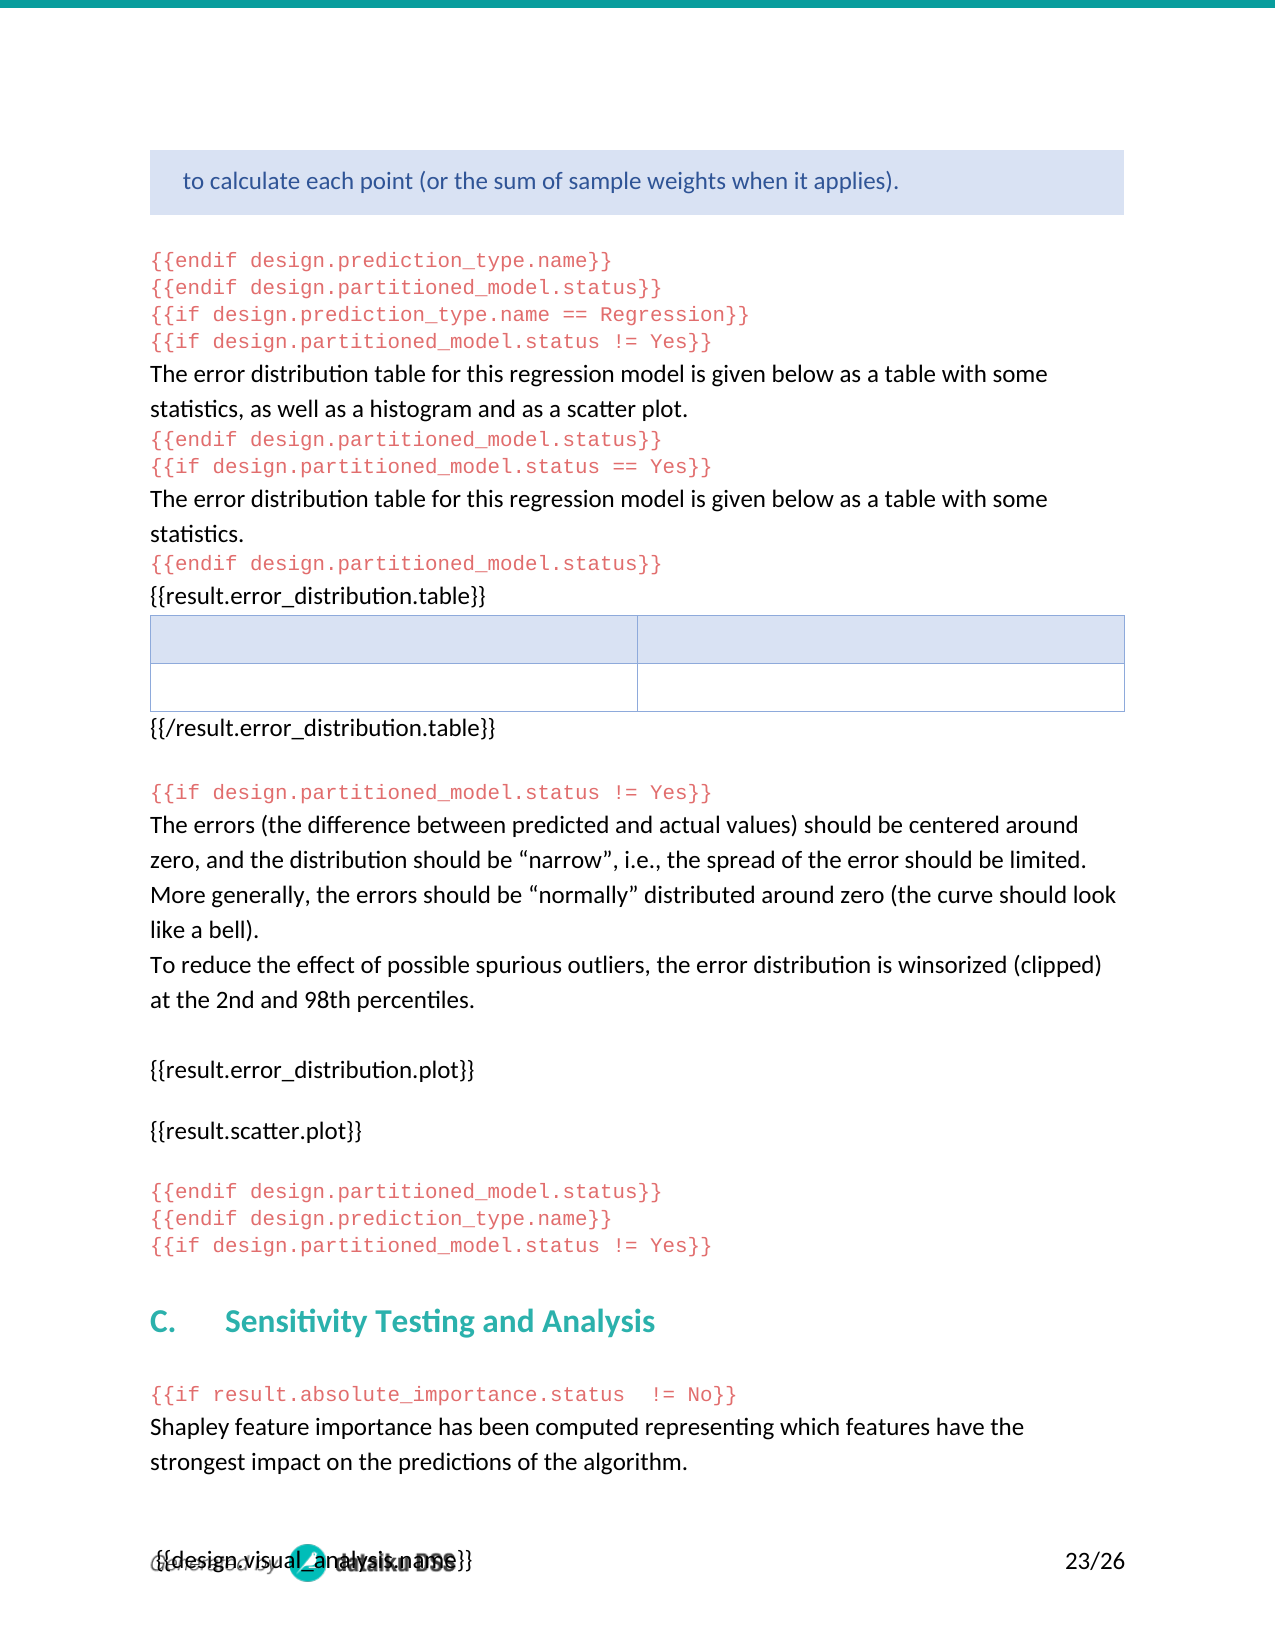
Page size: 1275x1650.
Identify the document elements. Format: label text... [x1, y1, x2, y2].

text The error distribution table for this regression model is given below as a table with some statistics. [150, 483, 1125, 548]
text {{if design.partitioned_model.status != Yes}} [150, 1235, 1125, 1259]
text {{endif design.partitioned_model.status}} [150, 277, 1125, 301]
picture [0, 0, 1275, 8]
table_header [150, 150, 1124, 215]
text {{endif design.partitioned_model.status}} [150, 553, 1125, 577]
text {{result.error_distribution.table}} [150, 580, 1125, 611]
text To reduce the effect of possible spurious outliers, the error distribution is winsorized (clipped) at the 2nd and 98th percentiles. [150, 949, 1125, 1015]
text {{endif design.prediction_type.name}} [150, 1208, 1125, 1232]
text {{result.scatter.plot}} [150, 1115, 1125, 1146]
picture [131, 1538, 473, 1589]
subtitle Sensitivity Testing and Analysis [150, 1300, 1125, 1341]
text Shapley feature importance has been computed representing which features have the strongest impact on the predictions of the algorithm. [150, 1411, 1125, 1477]
table_header [151, 616, 637, 663]
text {{if design.partitioned_model.status == Yes}} [150, 456, 1125, 479]
table_cell [151, 664, 637, 711]
text {{/result.error_distribution.table}} [150, 712, 1125, 742]
table_cell [638, 664, 1124, 711]
text {{endif design.prediction_type.name}} [150, 250, 1125, 273]
text {{if design.prediction_type.name == Regression}} [150, 304, 1125, 328]
table_header [638, 616, 1124, 663]
text {{if design.partitioned_model.status != Yes}} [150, 782, 1125, 806]
text {{if result.absolute_importance.status != No}} [150, 1384, 1125, 1408]
text {{endif design.partitioned_model.status}} [150, 428, 1125, 452]
text {{result.error_distribution.plot}} [150, 1054, 1125, 1085]
text {{endif design.partitioned_model.status}} [150, 1181, 1125, 1204]
text The error distribution table for this regression model is given below as a table with some statistics, as well as a histogram and as a scatter plot. [150, 358, 1125, 424]
text The errors (the difference between predicted and actual values) should be centered around zero, and the distribution should be “narrow”, i.e., the spread of the error should be limited. More generally, the errors should be “normally” distributed around zero (the curve should look like a bell). [150, 809, 1125, 945]
text {{if design.partitioned_model.status != Yes}} [150, 331, 1125, 355]
